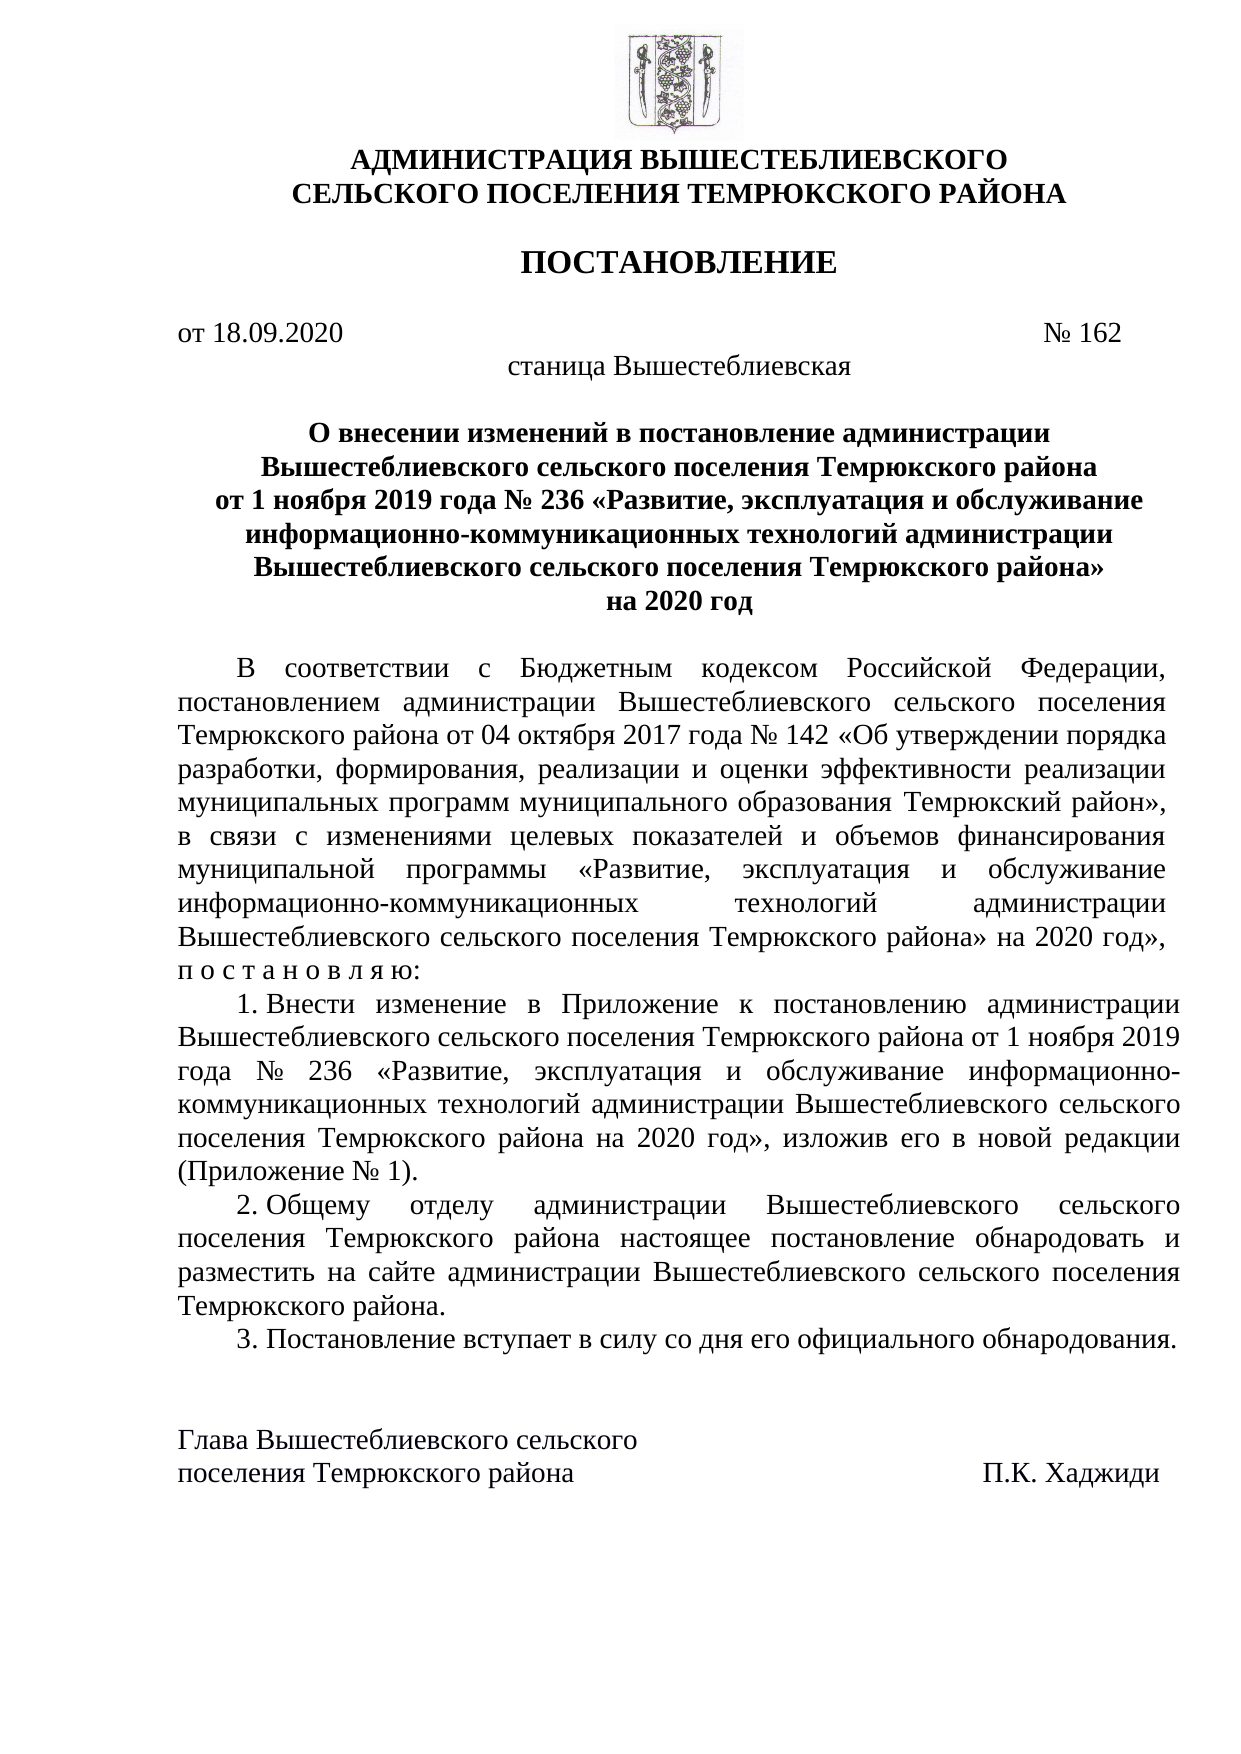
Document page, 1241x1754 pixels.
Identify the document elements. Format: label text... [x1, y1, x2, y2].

text АДМИНИСТРАЦИЯ ВЫШЕСТЕБЛИЕВСКОГО [177, 142, 1181, 176]
text СЕЛЬСКОГО ПОСЕЛЕНИЯ ТЕМРЮКСКОГО РАЙОНА [177, 176, 1181, 209]
list Внести изменение в Приложение к постановлению администрации Вышестеблиевского сельского поселения Темрюкского района от 1 ноября 2019 года № 236 «Развитие, эксплуатация и обслуживание информационно-коммуникационных технологий администрации Вышестеблиевского сельского поселения Темрюкского района на 2020 год», изложив его в новой редакции (Приложение № 1). [177, 986, 1181, 1187]
text ПОСТАНОВЛЕНИЕ [177, 243, 1181, 281]
text О внесении изменений в постановление администрации Вышестеблиевского сельского поселения Темрюкского района от 1 ноября 2019 года № 236 «Развитие, эксплуатация и обслуживание информационно-коммуникационных технологий администрации Вышестеблиевского сельского поселения Темрюкского района» на 2020 год [177, 415, 1181, 617]
text Глава Вышестеблиевского сельского [177, 1422, 1181, 1455]
list Общему отделу администрации Вышестеблиевского сельского поселения Темрюкского района настоящее постановление обнародовать и разместить на сайте администрации Вышестеблиевского сельского поселения Темрюкского района. [177, 1187, 1181, 1321]
text В соответствии с Бюджетным кодексом Российской Федерации, постановлением администрации Вышестеблиевского сельского поселения Темрюкского района от 04 октября 2017 года № 142 «Об утверждении порядка разработки, формирования, реализации и оценки эффективности реализации муниципальных программ муниципального образования Темрюкский район», в связи с изменениями целевых показателей и объемов финансирования муниципальной программы «Развитие, эксплуатация и обслуживание информационно-коммуникационных технологий администрации Вышестеблиевского сельского поселения Темрюкского района» на 2020 год», п о с т а н о в л я ю: [177, 650, 1167, 986]
list Постановление вступает в силу со дня его официального обнародования. [177, 1321, 1181, 1355]
text от 18.09.2020 № 162 [177, 315, 1181, 348]
text станица Вышестеблиевская [177, 348, 1181, 382]
text поселения Темрюкского района П.К. Хаджиди [177, 1455, 1181, 1489]
picture [614, 24, 744, 141]
